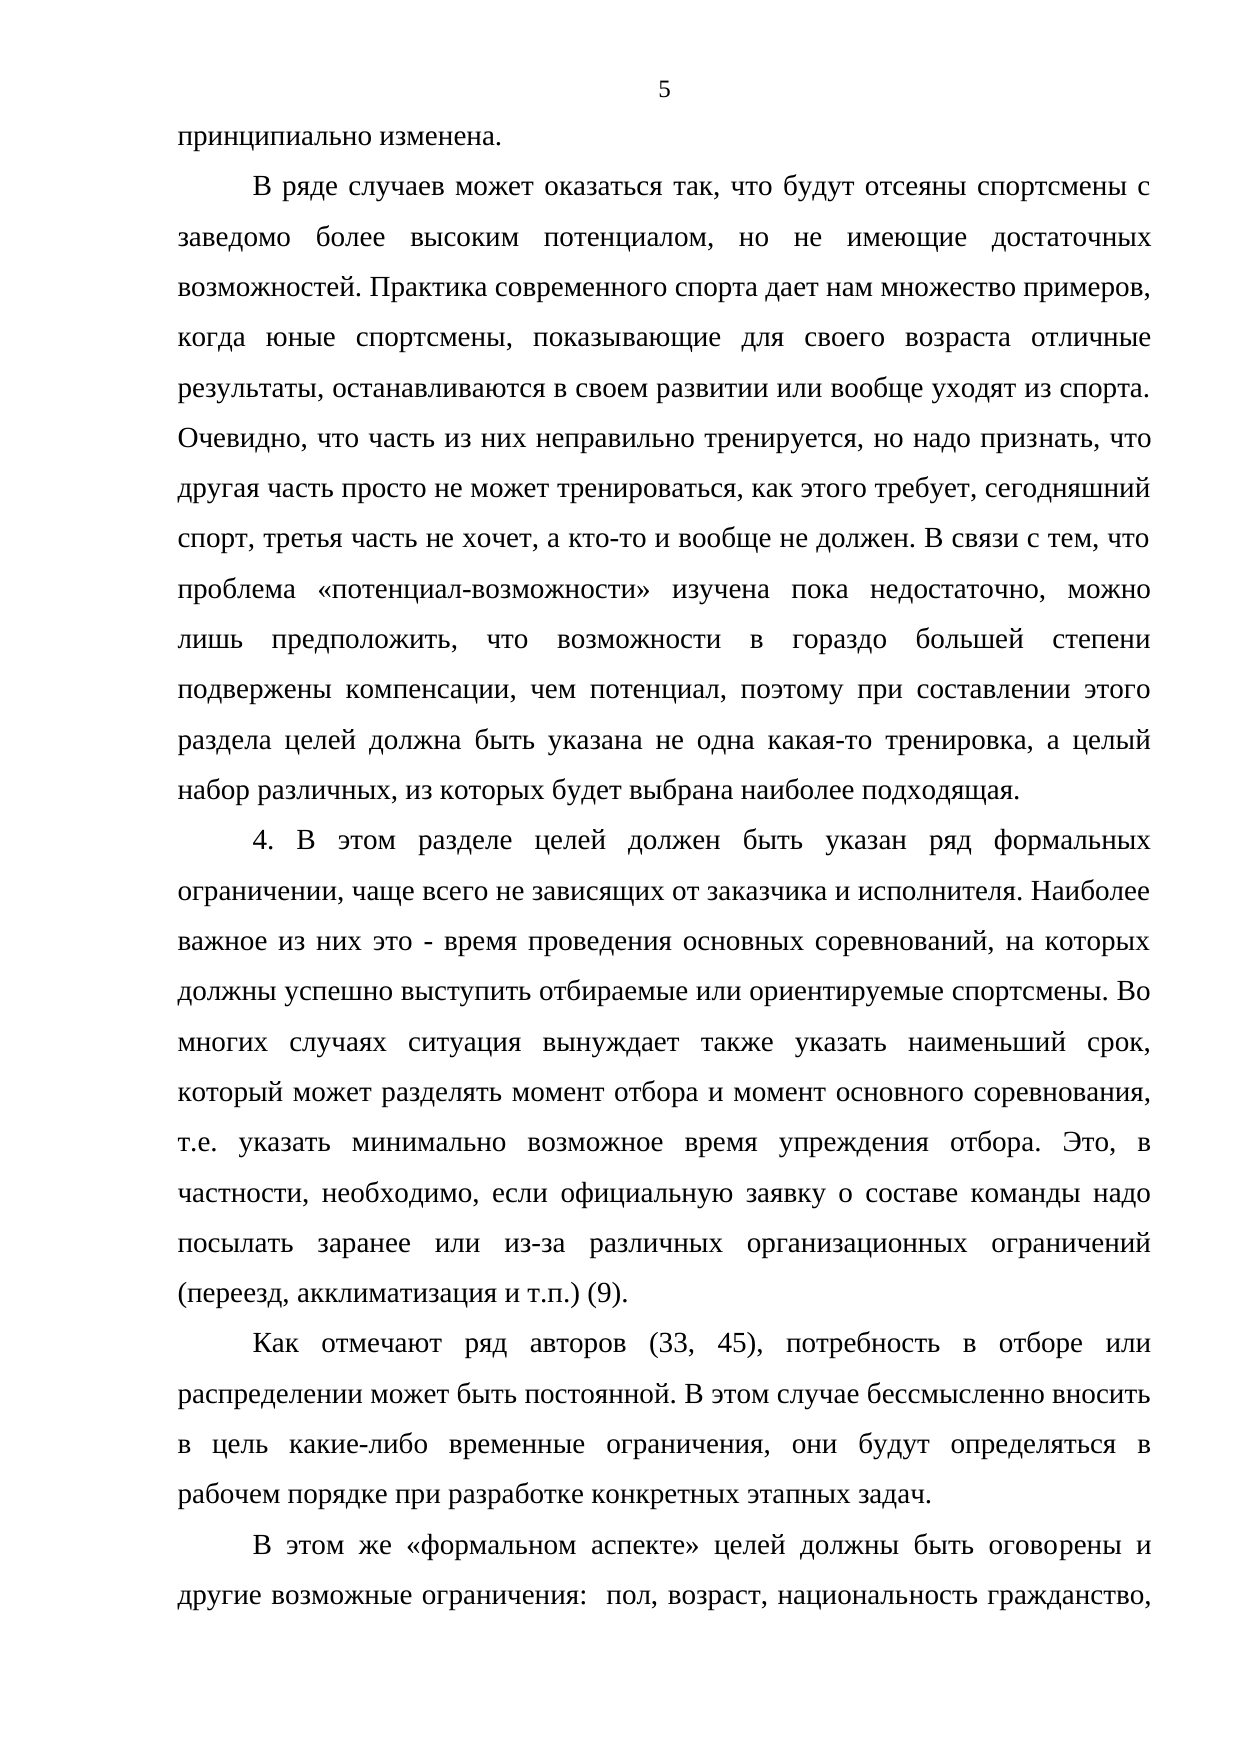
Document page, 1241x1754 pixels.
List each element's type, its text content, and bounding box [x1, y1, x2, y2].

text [177, 1527, 1152, 1611]
text 4. В этом разделе целей должен быть указан ряд формальных ограничении, чаще всего не зависящих от заказчика и исполнителя. Наиболее важное из них это - время проведения основных соревнований, на которых должны успешно выступить отбираемые или ориентируемые спортсмены. Во многих случаях ситуация вынуждает также указать наименьший срок, который может разделять момент отбора и момент основного соревнования, т.е. указать минимально возможное время упреждения отбора. Это, в частности, необходимо, если официальную заявку о составе команды надо посылать заранее или из-за различных организационных ограничений (переезд, акклиматизация и т.п.) (9). [177, 822, 1152, 1309]
text В ряде случаев может оказаться так, что будут отсеяны спортсмены с заведомо более высоким потенциалом, но не имеющие достаточных возможностей. Практика современного спорта дает нам множество примеров, когда юные спортсмены, показывающие для своего возраста отличные результаты, останавливаются в своем развитии или вообще уходят из спорта. Очевидно, что часть из них неправильно тренируется, но надо признать, что другая часть просто не может тренироваться, как этого требует, сегодняшний спорт, третья часть не хочет, а кто-то и вообще не должен. В связи с тем, что проблема «потенциал-возможности» изучена пока недостаточно, можно лишь предположить, что возможности в гораздо большей степени подвержены компенсации, чем потенциал, поэтому при составлении этого раздела целей должна быть указана не одна какая-то тренировка, а целый набор различных, из которых будет выбрана наиболее подходящая. [177, 168, 1152, 806]
text Как отмечают ряд авторов (33, 45), потребность в отборе или распределении может быть постоянной. В этом случае бессмысленно вносить в цель какие-либо временные ограничения, они будут определяться в рабочем порядке при разработке конкретных этапных задач. [177, 1326, 1152, 1510]
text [177, 118, 1152, 152]
